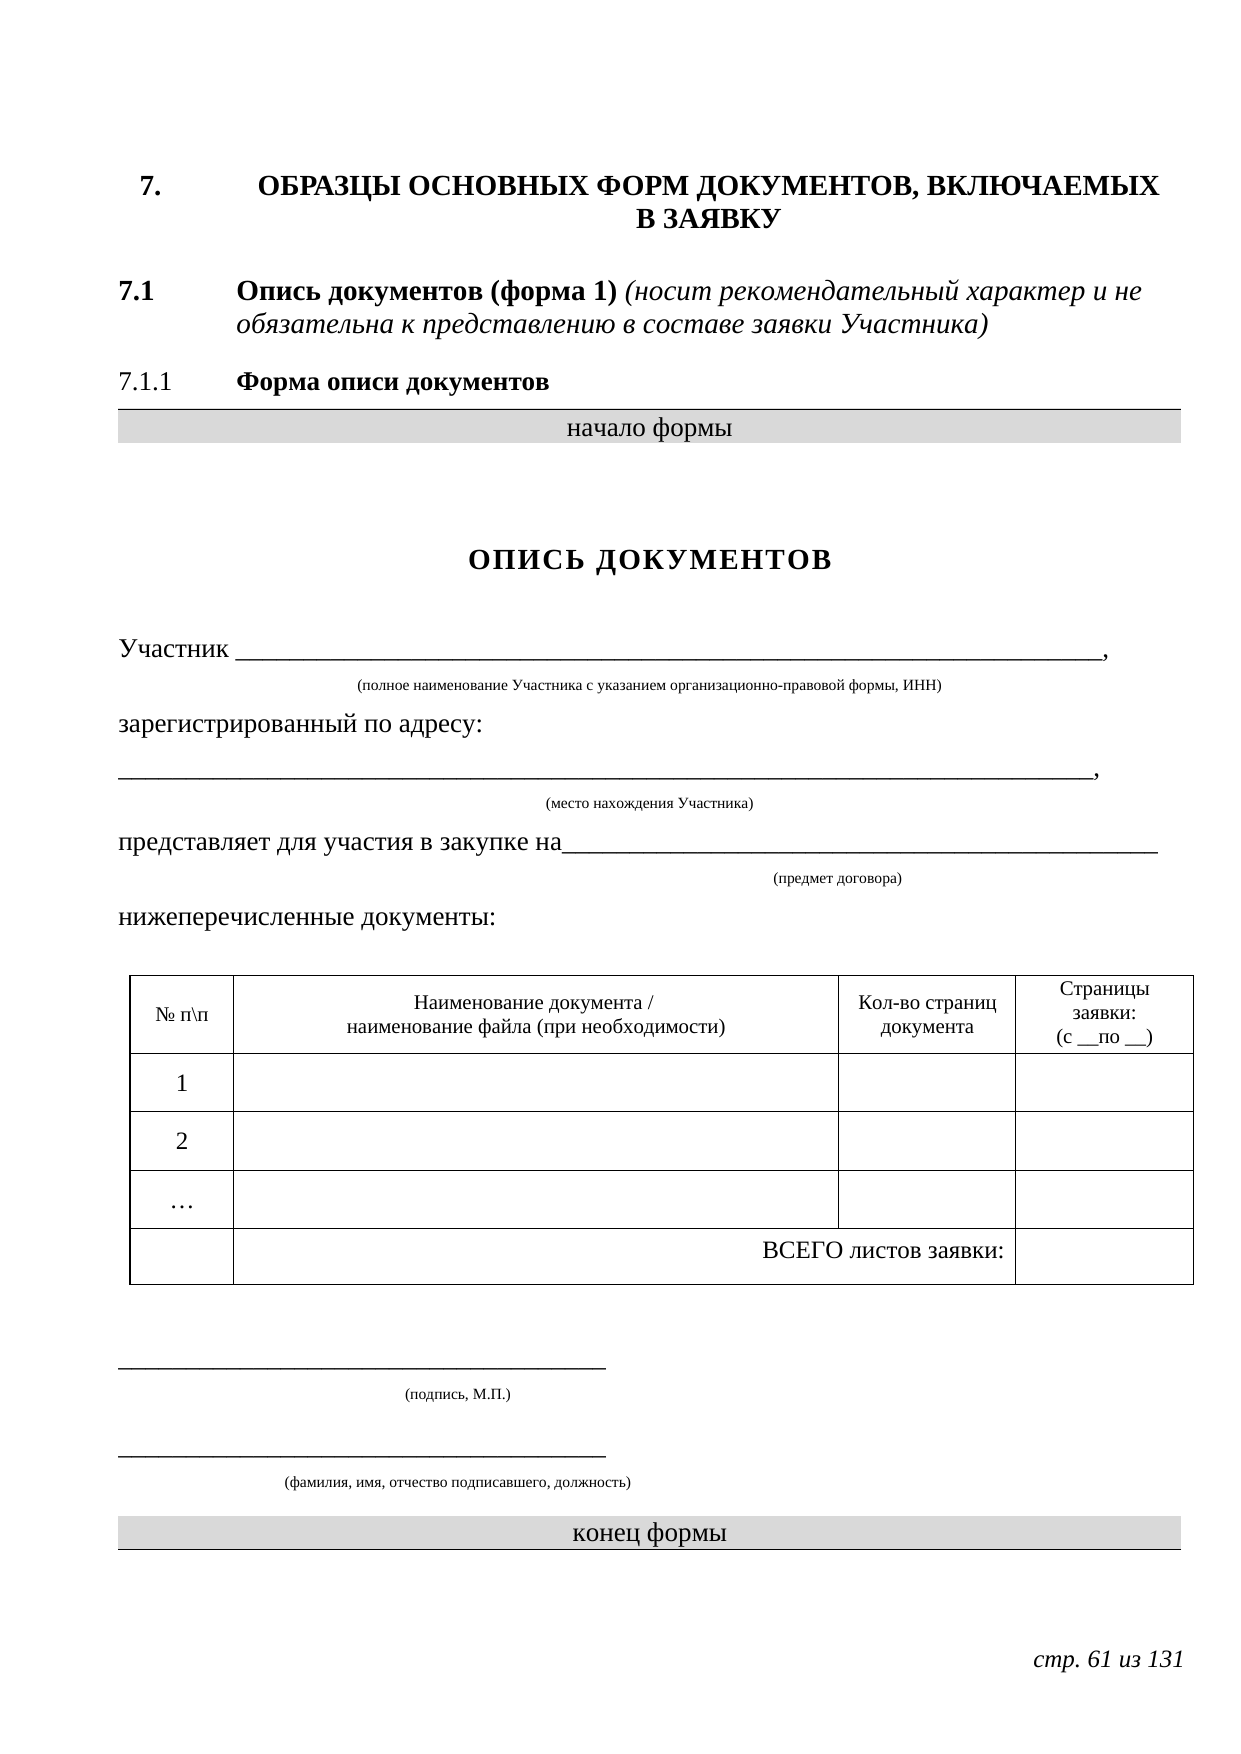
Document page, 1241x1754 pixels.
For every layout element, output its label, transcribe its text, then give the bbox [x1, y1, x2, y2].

table_cell [234, 1171, 838, 1228]
table_cell [839, 1112, 1015, 1169]
text нижеперечисленные документы: [118, 900, 1181, 931]
text ________________________________________________________________________, [118, 751, 1181, 782]
table_cell [1016, 1054, 1193, 1111]
table_cell [1016, 1229, 1193, 1284]
table_cell [234, 1112, 838, 1169]
text (полное наименование Участника с указанием организационно-правовой формы, ИНН) [118, 676, 1181, 707]
table_cell ВСЕГО листов заявки: [234, 1229, 1015, 1284]
table_cell [839, 1054, 1015, 1111]
table_header Наименование документа / наименование файла (при необходимости) [234, 976, 838, 1052]
text (подпись, М.П.) [118, 1385, 797, 1416]
text (фамилия, имя, отчество подписавшего, должность) [118, 1472, 797, 1503]
table_header № п\п [131, 976, 233, 1052]
table_cell [1016, 1171, 1193, 1228]
subtitle ОБРАЗЦЫ ОСНОВНЫХ ФОРМ ДОКУМЕНТОВ, ВКЛЮЧАЕМЫХ В ЗАЯВКУ [118, 168, 1181, 235]
table_header Кол-во страниц документа [839, 976, 1015, 1052]
text начало формы [118, 410, 1181, 443]
subtitle Опись документов (форма 1) (носит рекомендательный характер и не обязательна к представлению в составе заявки Участника) [118, 273, 1181, 340]
text (предмет договора) [118, 869, 1181, 900]
table_cell [839, 1171, 1015, 1228]
table_cell [131, 1229, 233, 1284]
table_cell … [131, 1171, 233, 1228]
text представляет для участия в закупке на____________________________________________ [118, 825, 1181, 857]
text Участник ________________________________________________________________, [118, 632, 1181, 663]
table_cell [1016, 1112, 1193, 1169]
text ____________________________________ [118, 1341, 1181, 1373]
table_cell 1 [131, 1054, 233, 1111]
text ОПИСЬ ДОКУМЕНТОВ [118, 542, 1181, 576]
table_cell [234, 1054, 838, 1111]
table_cell 2 [131, 1112, 233, 1169]
list Форма описи документов [118, 365, 1181, 396]
text конец формы [118, 1516, 1181, 1549]
text ____________________________________ [118, 1429, 1181, 1460]
text зарегистрированный по адресу: [118, 707, 1181, 738]
table_header Страницы заявки: (с __по __) [1016, 976, 1193, 1052]
text (место нахождения Участника) [118, 794, 1181, 825]
